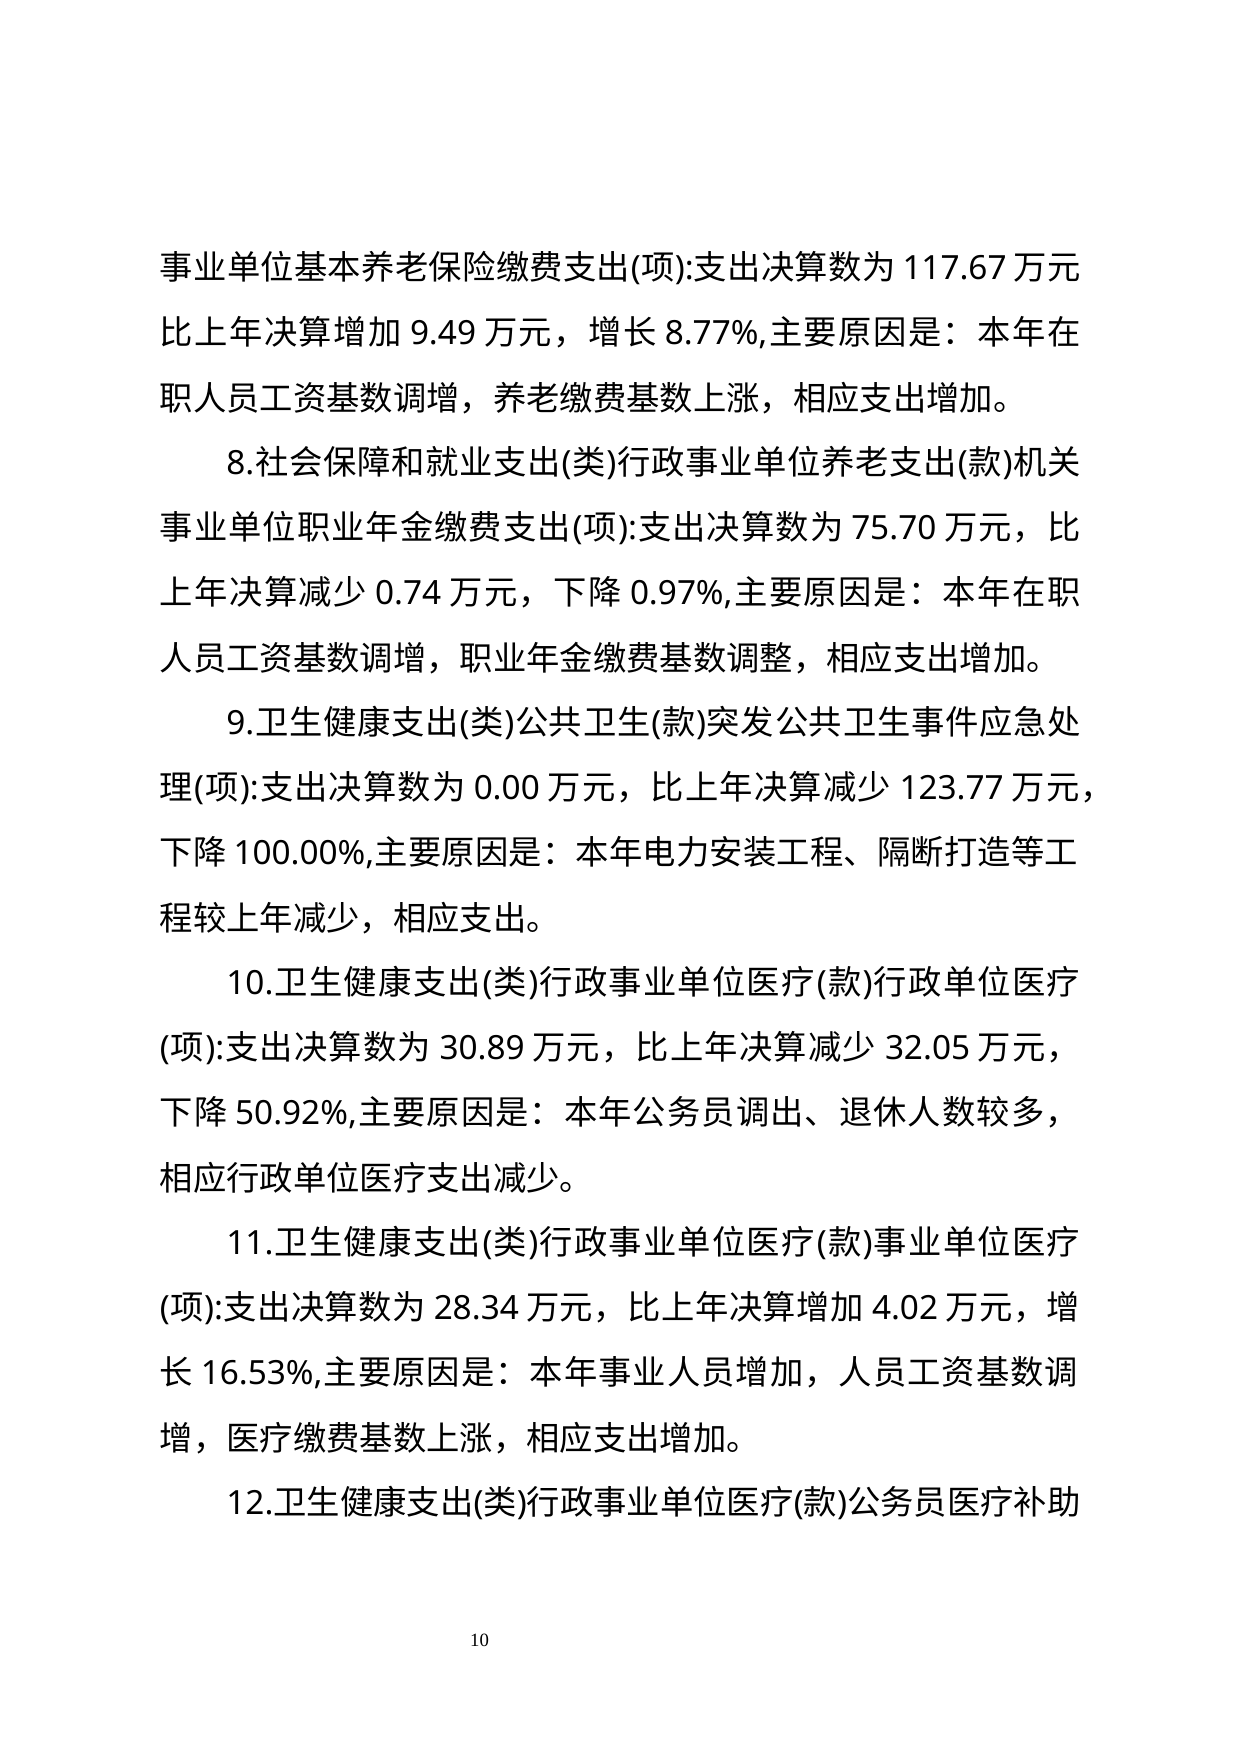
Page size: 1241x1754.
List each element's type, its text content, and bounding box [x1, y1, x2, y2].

text 9.卫生健康支出(类)公共卫生(款)突发公共卫生事件应急处理(项):支出决算数为0.00万元，比上年决算减少123.77万元，下降100.00%,主要原因是：本年电力安装工程、隔断打造等工程较上年减少，相应支出。 [159, 688, 1081, 948]
text 11.卫生健康支出(类)行政事业单位医疗(款)事业单位医疗(项):支出决算数为28.34万元，比上年决算增加4.02万元，增长16.53%,主要原因是：本年事业人员增加，人员工资基数调增，医疗缴费基数上涨，相应支出增加。 [159, 1208, 1081, 1468]
text 8.社会保障和就业支出(类)行政事业单位养老支出(款)机关事业单位职业年金缴费支出(项):支出决算数为75.70万元，比上年决算减少0.74万元，下降0.97%,主要原因是：本年在职人员工资基数调增，职业年金缴费基数调整，相应支出增加。 [159, 428, 1081, 688]
text 10.卫生健康支出(类)行政事业单位医疗(款)行政单位医疗(项):支出决算数为30.89万元，比上年决算减少32.05万元，下降50.92%,主要原因是：本年公务员调出、退休人数较多，相应行政单位医疗支出减少。 [159, 948, 1081, 1208]
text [159, 233, 1081, 428]
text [159, 1468, 1081, 1533]
